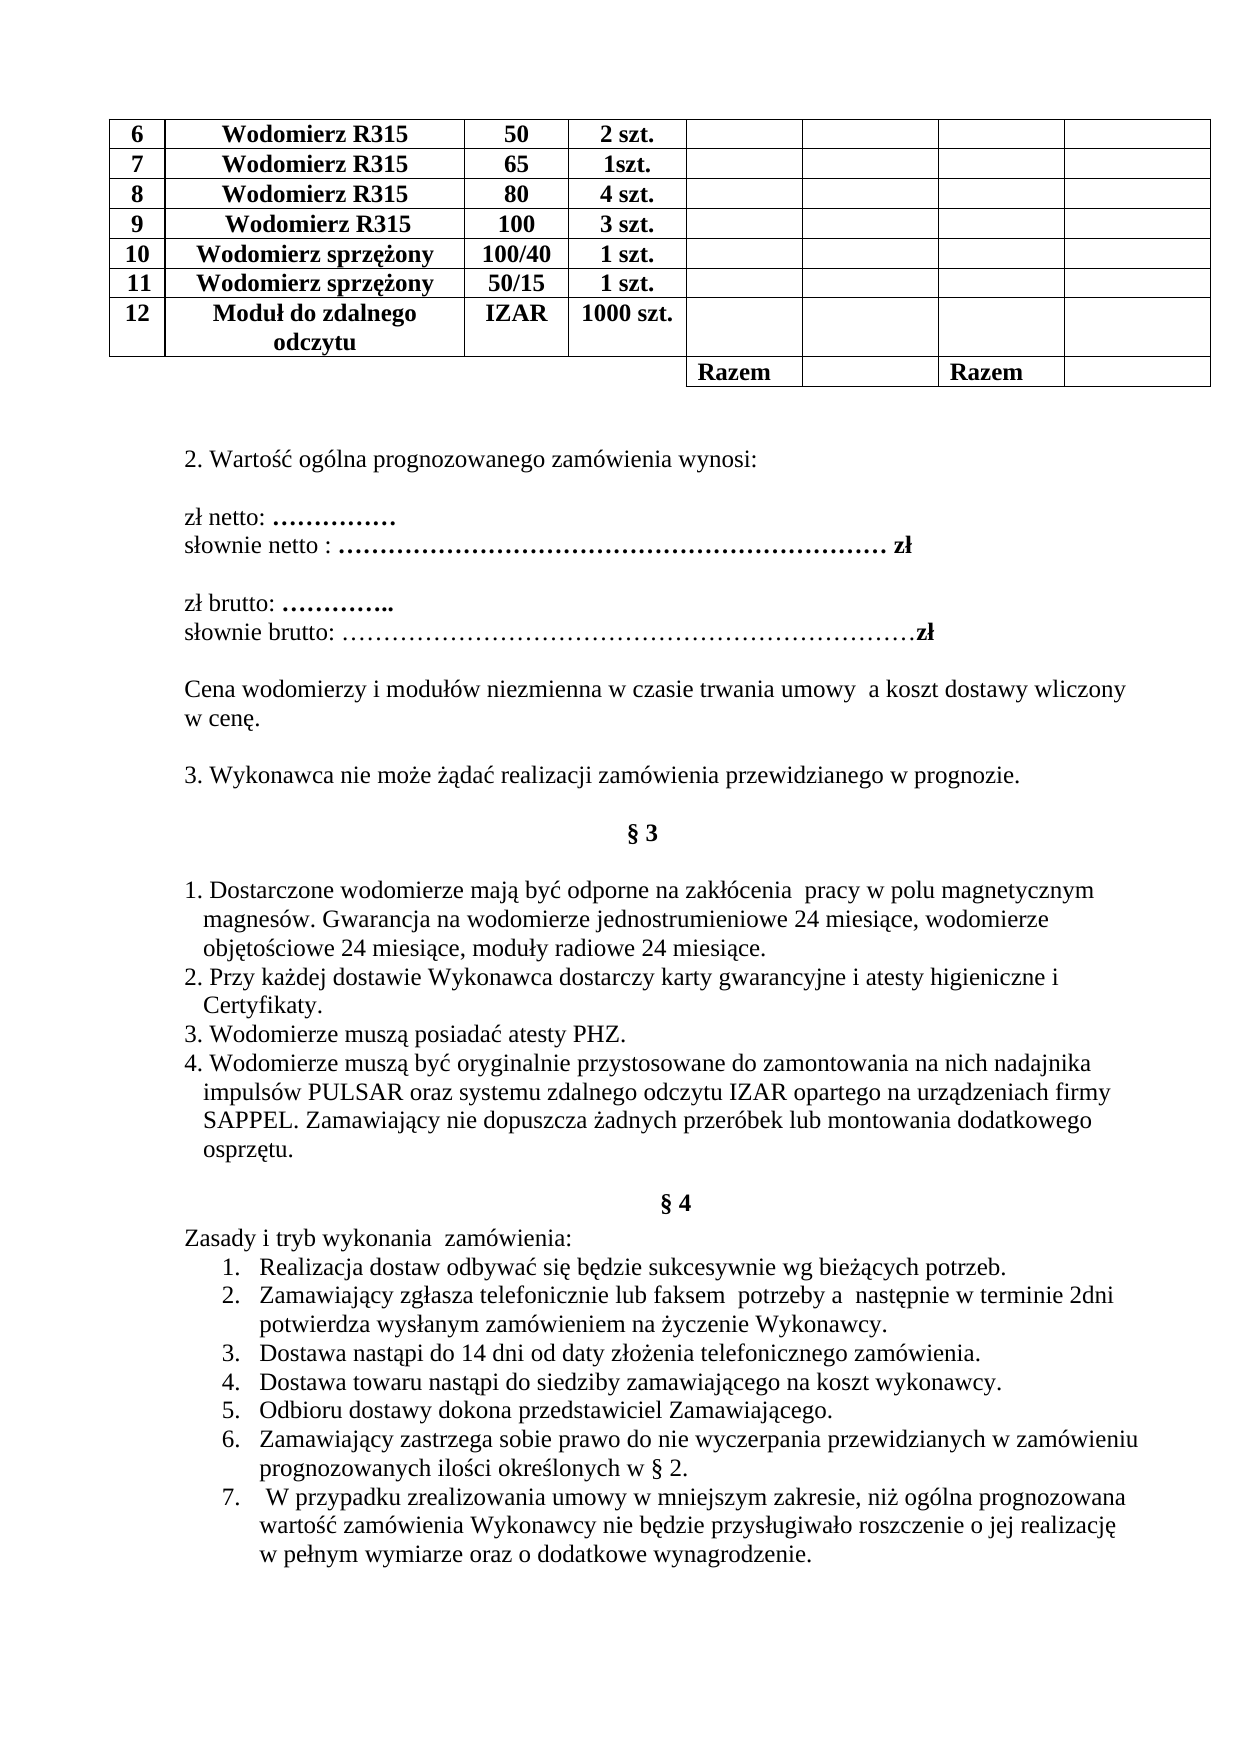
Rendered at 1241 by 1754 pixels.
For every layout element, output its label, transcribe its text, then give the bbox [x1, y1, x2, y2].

text SAPPEL. Zamawiający nie dopuszcza żadnych przeróbek lub montowania dodatkowego [184, 1105, 1167, 1134]
table_cell [687, 120, 802, 148]
table_cell [939, 209, 1064, 238]
table_cell 8 [110, 179, 164, 208]
table_cell 50 [465, 120, 568, 148]
table_cell Wodomierz sprzężony [166, 269, 464, 297]
text 1. Dostarczone wodomierze mają być odporne na zakłócenia pracy w polu magnetycznym [184, 875, 1167, 904]
list Realizacja dostaw odbywać się będzie sukcesywnie wg bieżących potrzeb. [222, 1252, 1167, 1280]
table_cell [687, 149, 802, 178]
table_cell 9 [110, 209, 164, 238]
table_cell [1065, 149, 1210, 178]
text impulsów PULSAR oraz systemu zdalnego odczytu IZAR opartego na urządzeniach firmy [184, 1077, 1167, 1105]
table_cell [803, 209, 938, 238]
text słownie brutto: ……………………………………………………………zł [184, 617, 1167, 645]
table_cell 6 [110, 120, 164, 148]
table_cell [939, 149, 1064, 178]
table_cell [1065, 357, 1210, 386]
table_cell Wodomierz R315 [166, 179, 464, 208]
text zł netto: …………… [184, 502, 1167, 530]
table_cell [939, 179, 1064, 208]
table_cell [939, 120, 1064, 148]
table_cell [1065, 179, 1210, 208]
table_cell [803, 179, 938, 208]
table_cell 100 [465, 209, 568, 238]
table_cell Wodomierz R315 [166, 209, 464, 238]
table_cell 2 szt. [569, 120, 686, 148]
text § 3 [627, 818, 1167, 847]
table_cell 65 [465, 149, 568, 178]
table_cell [939, 298, 1064, 356]
text 4. Wodomierze muszą być oryginalnie przystosowane do zamontowania na nich nadajnika [184, 1048, 1167, 1077]
table_cell [803, 298, 938, 356]
table_cell 1 szt. [569, 269, 686, 297]
table_cell [687, 298, 802, 356]
table_cell 7 [110, 149, 164, 178]
table_cell [1065, 120, 1210, 148]
text objętościowe 24 miesiące, moduły radiowe 24 miesiące. [184, 933, 1167, 962]
text 3. Wodomierze muszą posiadać atesty PHZ. [184, 1019, 1167, 1048]
table_cell 1000 szt. [569, 298, 686, 356]
text Zasady i tryb wykonania zamówienia: [184, 1223, 1167, 1252]
list Dostawa nastąpi do 14 dni od daty złożenia telefonicznego zamówienia. [222, 1338, 1167, 1367]
table_cell Wodomierz R315 [166, 120, 464, 148]
text Cena wodomierzy i modułów niezmienna w czasie trwania umowy a koszt dostawy wliczony w cenę. [184, 674, 1167, 732]
subtitle § 4 [184, 1188, 1167, 1217]
table_cell Razem [687, 357, 802, 386]
table_cell 100/40 [465, 239, 568, 267]
text 2. Wartość ogólna prognozowanego zamówienia wynosi: [184, 444, 1167, 473]
list Zamawiający zastrzega sobie prawo do nie wyczerpania przewidzianych w zamówieniu prognozowanych ilości określonych w § 2. [222, 1424, 1167, 1482]
table_cell [1065, 298, 1210, 356]
table_cell [1065, 269, 1210, 297]
table_cell [803, 239, 938, 267]
table_cell [803, 149, 938, 178]
text magnesów. Gwarancja na wodomierze jednostrumieniowe 24 miesiące, wodomierze [184, 904, 1167, 933]
table_cell [939, 239, 1064, 267]
table_cell Wodomierz sprzężony [166, 239, 464, 267]
table_cell [1065, 239, 1210, 267]
text słownie netto : ………………………………………………………… zł [184, 530, 1167, 559]
text zł brutto: ………….. [184, 588, 1167, 617]
table_cell [803, 269, 938, 297]
table_cell Razem [939, 357, 1064, 386]
table_cell Moduł do zdalnego odczytu [166, 298, 464, 356]
list Odbioru dostawy dokona przedstawiciel Zamawiającego. [222, 1395, 1167, 1424]
text 3. Wykonawca nie może żądać realizacji zamówienia przewidzianego w prognozie. [184, 760, 1167, 789]
list W przypadku zrealizowania umowy w mniejszym zakresie, niż ogólna prognozowana wartość zamówienia Wykonawcy nie będzie przysługiwało roszczenie o jej realizację w pełnym wymiarze oraz o dodatkowe wynagrodzenie. [222, 1482, 1167, 1568]
table_cell [803, 357, 938, 386]
table_cell [687, 269, 802, 297]
table_cell 1 szt. [569, 239, 686, 267]
table_cell 3 szt. [569, 209, 686, 238]
text Certyfikaty. [184, 990, 1167, 1019]
list Dostawa towaru nastąpi do siedziby zamawiającego na koszt wykonawcy. [222, 1367, 1167, 1395]
table_cell 1szt. [569, 149, 686, 178]
table_cell 11 [110, 269, 164, 297]
list Zamawiający zgłasza telefonicznie lub faksem potrzeby a następnie w terminie 2dni potwierdza wysłanym zamówieniem na życzenie Wykonawcy. [222, 1280, 1167, 1338]
table_cell 12 [110, 298, 164, 356]
table_cell 80 [465, 179, 568, 208]
table_cell 10 [110, 239, 164, 267]
table_cell 50/15 [465, 269, 568, 297]
table_cell [687, 179, 802, 208]
table_cell [939, 269, 1064, 297]
table_cell [687, 209, 802, 238]
text osprzętu. [184, 1134, 1167, 1163]
text 2. Przy każdej dostawie Wykonawca dostarczy karty gwarancyjne i atesty higieniczne i [184, 962, 1167, 990]
table_cell [803, 120, 938, 148]
table_cell IZAR [465, 298, 568, 356]
table_cell [687, 239, 802, 267]
table_cell Wodomierz R315 [166, 149, 464, 178]
table_cell [1065, 209, 1210, 238]
table_cell 4 szt. [569, 179, 686, 208]
